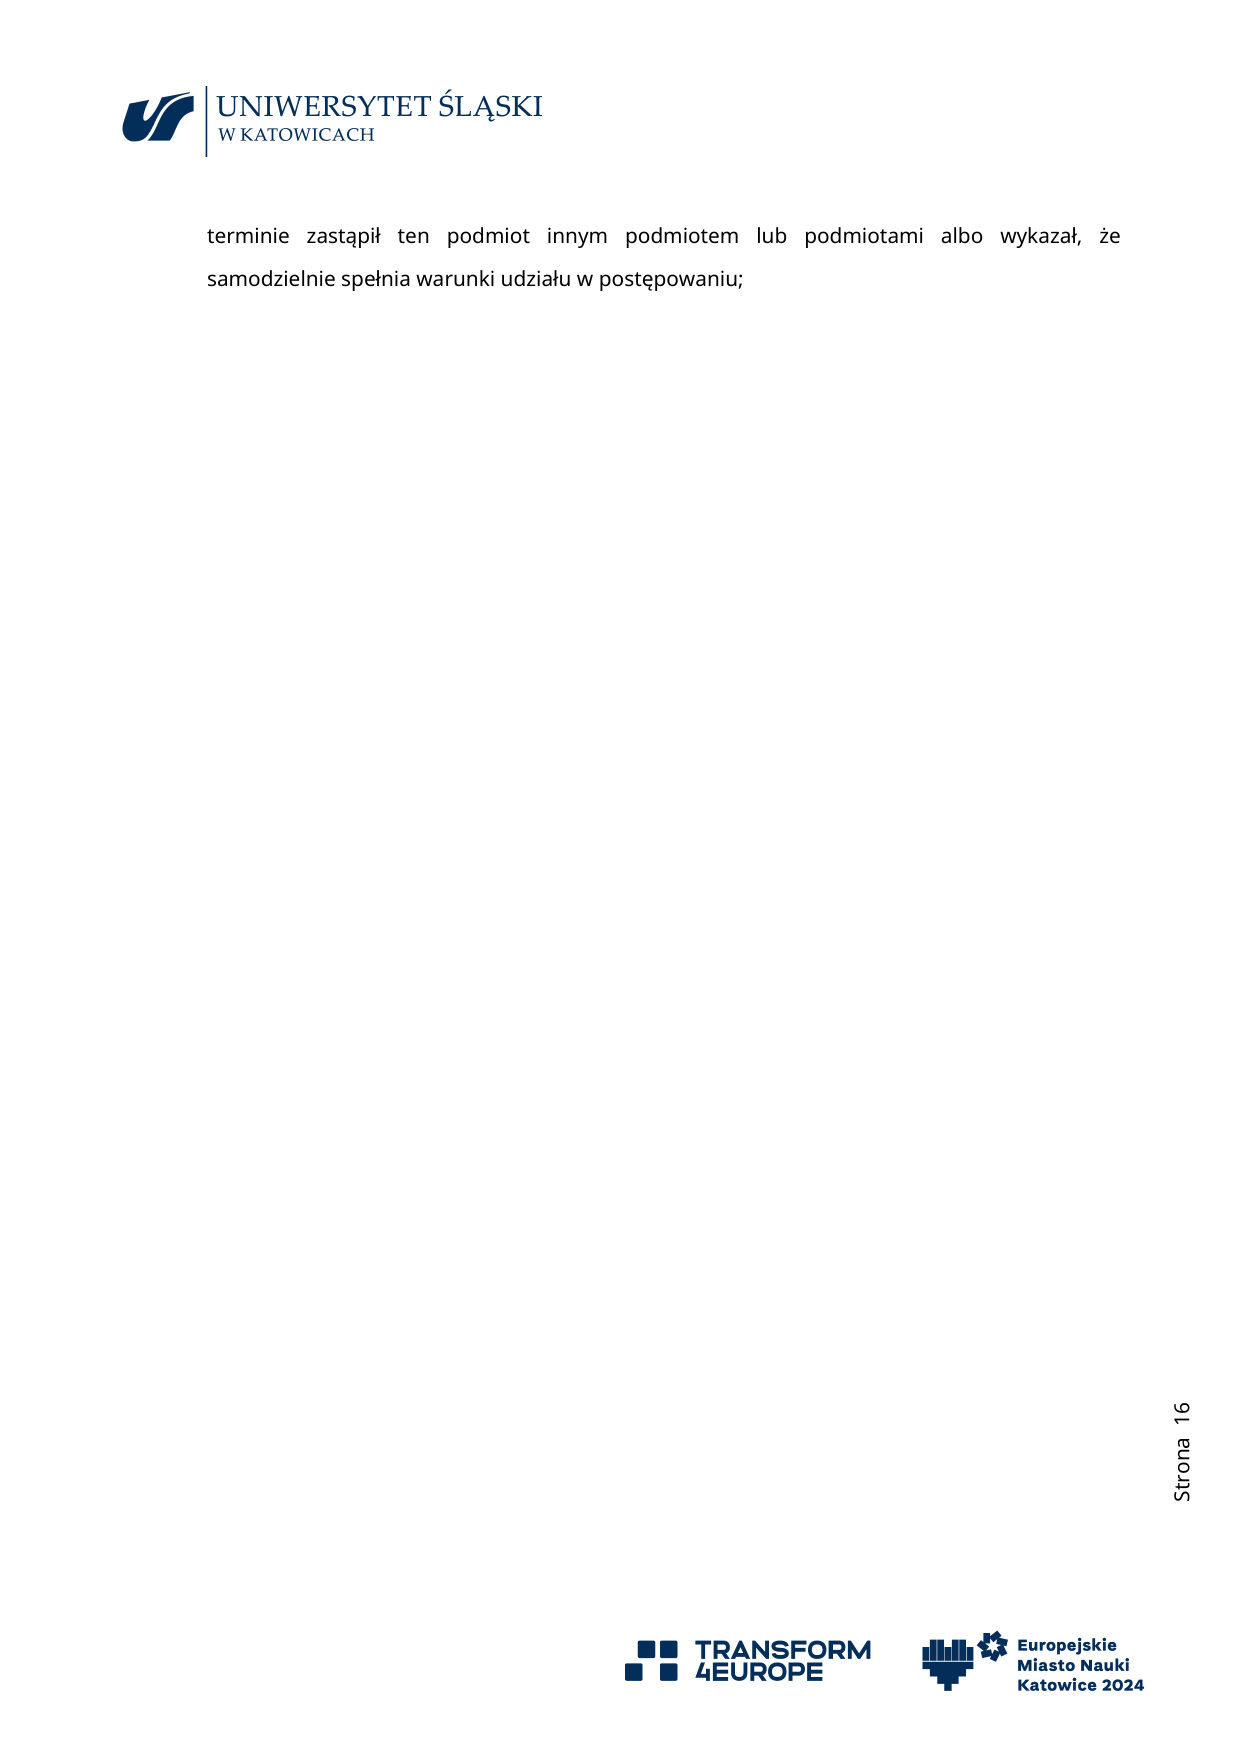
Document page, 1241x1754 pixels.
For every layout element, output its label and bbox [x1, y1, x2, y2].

picture [4, 0, 1241, 1752]
subtitle [177, 222, 1122, 293]
